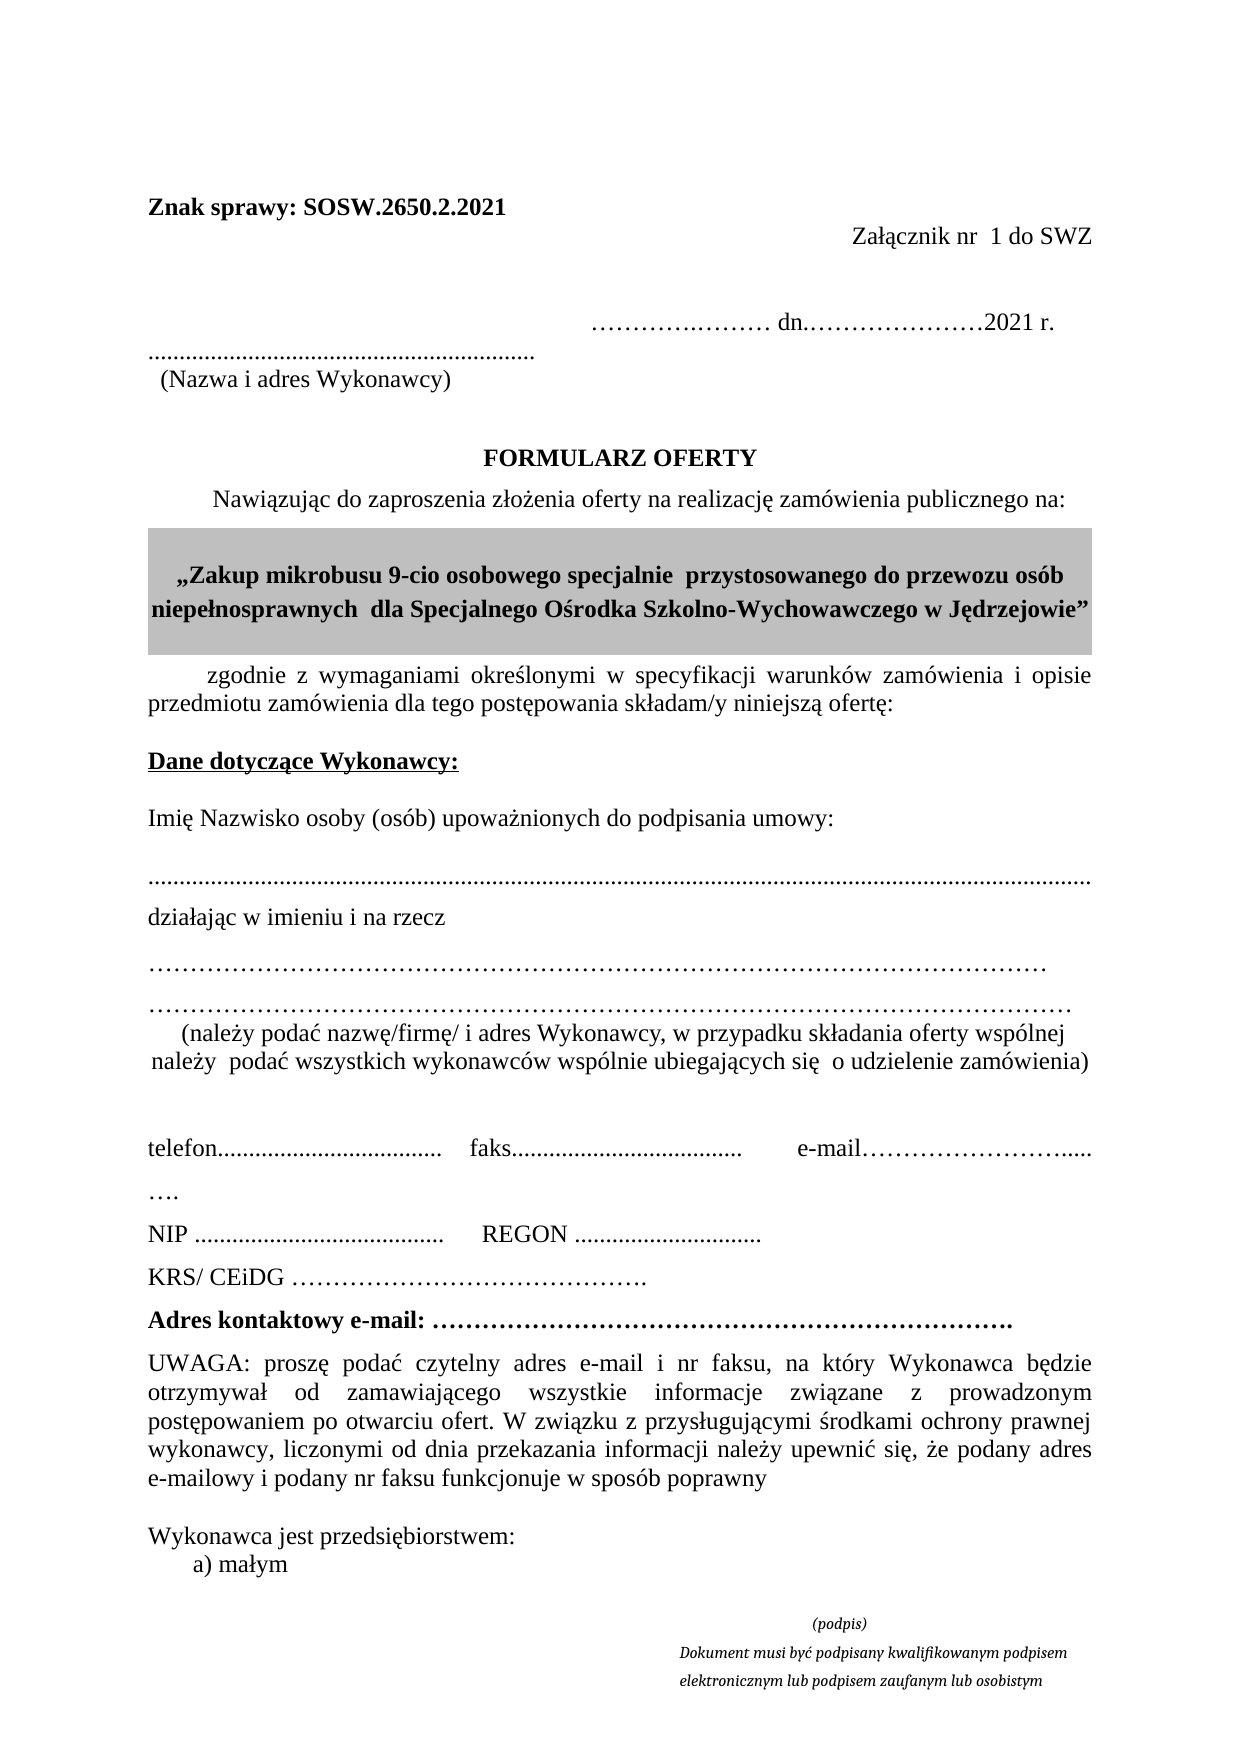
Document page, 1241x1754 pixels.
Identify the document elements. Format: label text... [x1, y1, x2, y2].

text Wykonawca jest przedsiębiorstwem: [148, 1521, 1092, 1549]
subtitle FORMULARZ OFERTY [148, 443, 1092, 472]
text telefon.................................... faks..................................... e-mail…………………….....…. [148, 1133, 1092, 1204]
text „Zakup mikrobusu 9-cio osobowego specjalnie przystosowanego do przewozu osób niepełnosprawnych dla Specjalnego Ośrodka Szkolno-Wychowawczego w Jędrzejowie” [148, 561, 1092, 622]
text KRS/ CEiDG ……………………………………. [148, 1262, 1092, 1291]
text ………….……… dn.…………………2021 r. [590, 307, 1092, 336]
text ……………………………………………………………………………………………… [148, 948, 1092, 976]
text (Nazwa i adres Wykonawcy) [148, 364, 1092, 393]
text ....................................................................................................................................................... [148, 861, 1092, 890]
text ………………………………………………………………………………………………… [148, 989, 1092, 1018]
text Imię Nazwisko osoby (osób) upoważnionych do podpisania umowy: [148, 803, 1092, 832]
text NIP ........................................ REGON .............................. [148, 1219, 1092, 1248]
text Znak sprawy: SOSW.2650.2.2021 [148, 192, 1092, 221]
text .............................................................. [148, 336, 1092, 364]
text UWAGA: proszę podać czytelny adres e-mail i nr faksu, na który Wykonawca będzie otrzymywał od zamawiającego wszystkie informacje związane z prowadzonym postępowaniem po otwarciu ofert. W związku z przysługującymi środkami ochrony prawnej wykonawcy, liczonymi od dnia przekazania informacji należy upewnić się, że podany adres e-mailowy i podany nr faksu funkcjonuje w sposób poprawny [148, 1348, 1092, 1492]
text Adres kontaktowy e-mail: ……………………………………………………………. [148, 1305, 1092, 1334]
title Nawiązując do zaproszenia złożenia oferty na realizację zamówienia publicznego na: [148, 484, 1092, 513]
text (należy podać nazwę/firmę/ i adres Wykonawcy, w przypadku składania oferty wspólnej należy podać wszystkich wykonawców wspólnie ubiegających się o udzielenie zamówienia) [148, 1018, 1092, 1075]
text Dane dotyczące Wykonawcy: [148, 746, 1092, 775]
text działając w imieniu i na rzecz [148, 902, 1092, 931]
text Załącznik nr 1 do SWZ [148, 221, 1092, 278]
text zgodnie z wymaganiami określonymi w specyfikacji warunków zamówienia i opisie przedmiotu zamówienia dla tego postępowania składam/y niniejszą ofertę: [148, 660, 1092, 717]
text a) małym [193, 1549, 1092, 1578]
